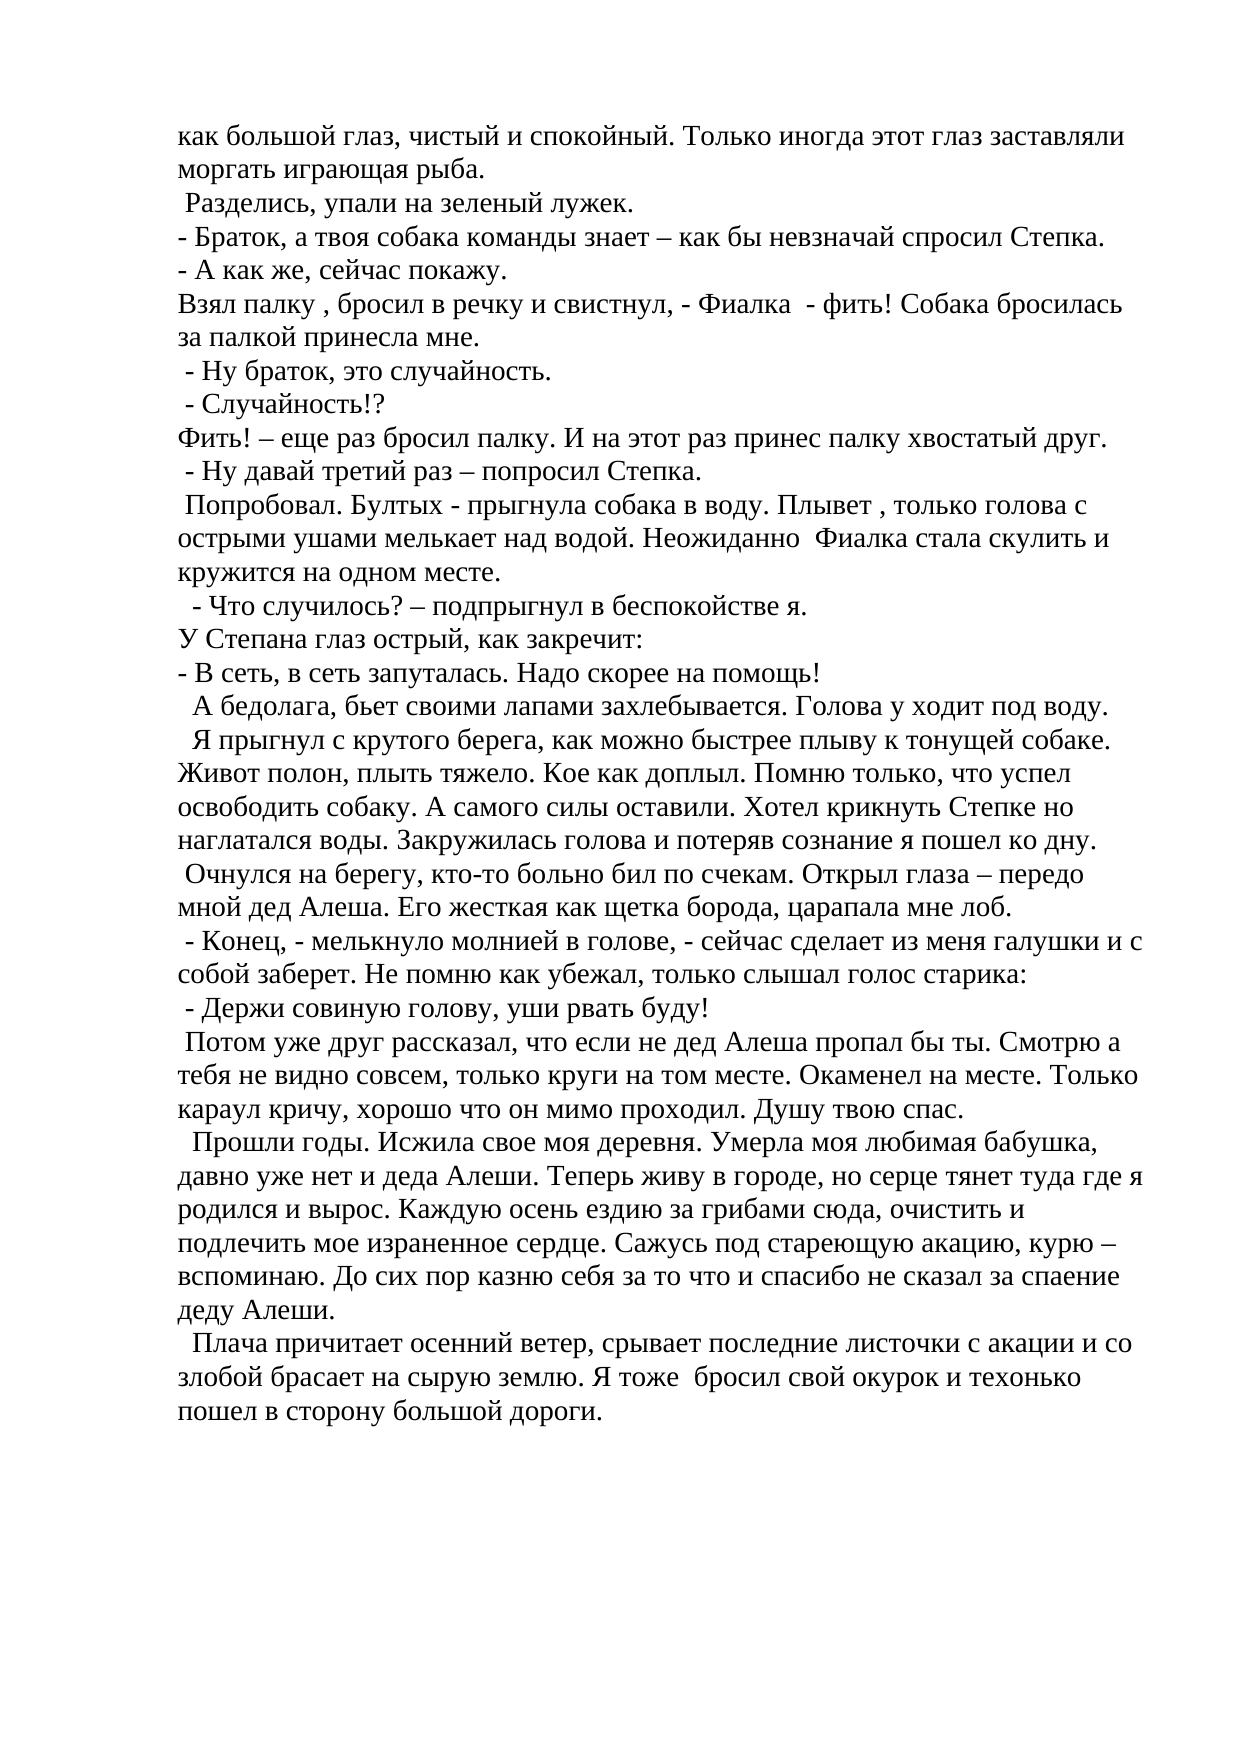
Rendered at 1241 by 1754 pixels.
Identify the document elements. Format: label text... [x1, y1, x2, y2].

text Попробовал. Бултых - прыгнула собака в воду. Плывет , только голова с острыми ушами мелькает над водой. Неожиданно Фиалка стала скулить и кружится на одном месте. [177, 487, 1152, 588]
text Разделись, упали на зеленый лужек. [177, 185, 1152, 219]
text - Конец, - мелькнуло молнией в голове, - сейчас сделает из меня галушки и с собой заберет. Не помню как убежал, только слышал голос старика: [177, 923, 1152, 990]
text А бедолага, бьет своими лапами захлебывается. Голова у ходит под воду. [177, 688, 1152, 722]
text Потом уже друг рассказал, что если не дед Алеша пропал бы ты. Смотрю а тебя не видно совсем, только круги на том месте. Окаменел на месте. Только караул кричу, хорошо что он мимо проходил. Душу твою спас. [177, 1024, 1152, 1124]
text Прошли годы. Исжила свое моя деревня. Умерла моя любимая бабушка, давно уже нет и деда Алеши. Теперь живу в городе, но серце тянет туда где я родился и вырос. Каждую осень ездию за грибами сюда, очистить и подлечить мое израненное сердце. Сажусь под стареющую акацию, курю – вспоминаю. До сих пор казню себя за то что и спасибо не сказал за спаение деду Алеши. [177, 1124, 1152, 1326]
text Очнулся на берегу, кто-то больно бил по счекам. Открыл глаза – передо мной дед Алеша. Его жесткая как щетка борода, царапала мне лоб. [177, 856, 1152, 923]
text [177, 118, 1152, 185]
text - Случайность!? [177, 386, 1152, 420]
text Плача причитает осенний ветер, срывает последние листочки с акации и со злобой брасает на сырую землю. Я тоже бросил свой окурок и техонько пошел в сторону большой дороги. [177, 1326, 1152, 1426]
text - Держи совиную голову, уши рвать буду! [177, 990, 1152, 1024]
text Взял палку , бросил в речку и свистнул, - Фиалка - фить! Собака бросилась за палкой принесла мне. [177, 286, 1152, 353]
text - Браток, а твоя собака команды знает – как бы невзначай спросил Степка. [177, 219, 1152, 252]
text - Ну давай третий раз – попросил Степка. [177, 453, 1152, 487]
text - Что случилось? – подпрыгнул в беспокойстве я. [177, 588, 1152, 621]
text - Ну браток, это случайность. [177, 353, 1152, 386]
text - А как же, сейчас покажу. [177, 252, 1152, 286]
text Я прыгнул с крутого берега, как можно быстрее плыву к тонущей собаке. Живот полон, плыть тяжело. Кое как доплыл. Помню только, что успел освободить собаку. А самого силы оставили. Хотел крикнуть Степке но наглатался воды. Закружилась голова и потеряв сознание я пошел ко дну. [177, 722, 1152, 856]
text У Степана глаз острый, как закречит: [177, 621, 1152, 655]
text Фить! – еще раз бросил палку. И на этот раз принес палку хвостатый друг. [177, 420, 1152, 453]
text - В сеть, в сеть запуталась. Надо скорее на помощь! [177, 655, 1152, 688]
